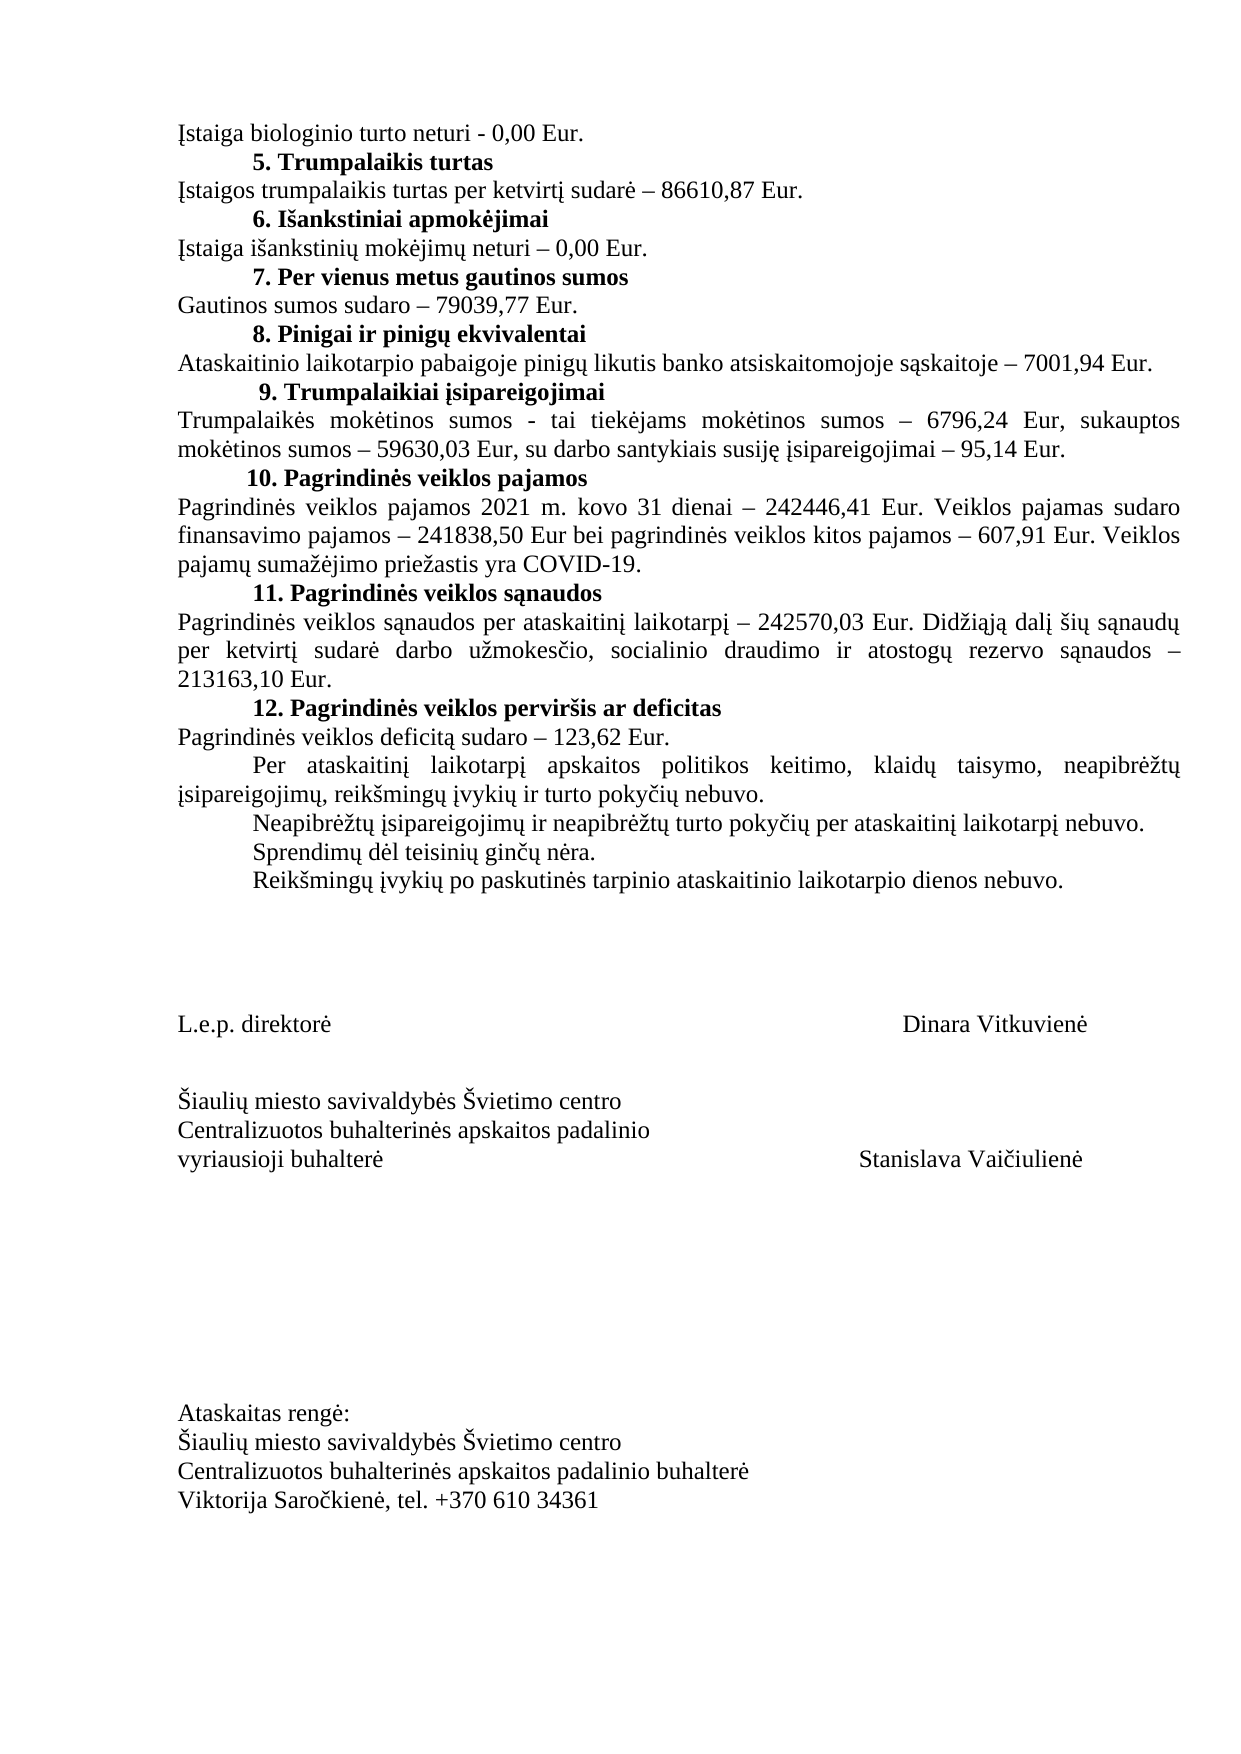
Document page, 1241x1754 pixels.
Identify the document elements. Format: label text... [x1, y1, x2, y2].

text Centralizuotos buhalterinės apskaitos padalinio buhalterė [177, 1456, 1181, 1485]
text 12. Pagrindinės veiklos perviršis ar deficitas [177, 693, 1181, 722]
text Per ataskaitinį laikotarpį apskaitos politikos keitimo, klaidų taisymo, neapibrėžtų įsipareigojimų, reikšmingų įvykių ir turto pokyčių nebuvo. [177, 751, 1181, 808]
text Ataskaitinio laikotarpio pabaigoje pinigų likutis banko atsiskaitomojoje sąskaitoje – 7001,94 Eur. [177, 348, 1181, 377]
text Ataskaitas rengė: [177, 1398, 1181, 1427]
text 5. Trumpalaikis turtas [177, 147, 1181, 176]
text Pagrindinės veiklos sąnaudos per ataskaitinį laikotarpį – 242570,03 Eur. Didžiąją dalį šių sąnaudų per ketvirtį sudarė darbo užmokesčio, socialinio draudimo ir atostogų rezervo sąnaudos – 213163,10 Eur. [177, 607, 1181, 693]
text Šiaulių miesto savivaldybės Švietimo centro [177, 1086, 1181, 1115]
text Įstaigos trumpalaikis turtas per ketvirtį sudarė – 86610,87 Eur. [177, 176, 1181, 204]
text Įstaiga biologinio turto neturi - 0,00 Eur. [177, 118, 1181, 147]
text L.e.p. direktorė Dinara Vitkuvienė [177, 1009, 1181, 1038]
text vyriausioji buhalterė Stanislava Vaičiulienė [177, 1144, 1181, 1201]
text Viktorija Saročkienė, tel. +370 610 34361 [177, 1485, 1181, 1513]
text 9. Trumpalaikiai įsipareigojimai [177, 377, 1181, 406]
text 10. Pagrindinės veiklos pajamos [177, 463, 1181, 492]
text Trumpalaikės mokėtinos sumos - tai tiekėjams mokėtinos sumos – 6796,24 Eur, sukauptos mokėtinos sumos – 59630,03 Eur, su darbo santykiais susiję įsipareigojimai – 95,14 Eur. [177, 406, 1181, 463]
text Pagrindinės veiklos deficitą sudaro – 123,62 Eur. [177, 722, 1181, 751]
text Įstaiga išankstinių mokėjimų neturi – 0,00 Eur. [177, 233, 1181, 262]
text Sprendimų dėl teisinių ginčų nėra. [177, 837, 1181, 866]
text Neapibrėžtų įsipareigojimų ir neapibrėžtų turto pokyčių per ataskaitinį laikotarpį nebuvo. [177, 808, 1181, 837]
text 7. Per vienus metus gautinos sumos [177, 262, 1181, 291]
text 8. Pinigai ir pinigų ekvivalentai [177, 319, 1181, 348]
text Gautinos sumos sudaro – 79039,77 Eur. [177, 291, 1181, 319]
text Šiaulių miesto savivaldybės Švietimo centro [177, 1427, 1181, 1456]
text 11. Pagrindinės veiklos sąnaudos [177, 578, 1181, 607]
text Reikšmingų įvykių po paskutinės tarpinio ataskaitinio laikotarpio dienos nebuvo. [177, 866, 1181, 894]
text 6. Išankstiniai apmokėjimai [177, 204, 1181, 233]
text Pagrindinės veiklos pajamos 2021 m. kovo 31 dienai – 242446,41 Eur. Veiklos pajamas sudaro finansavimo pajamos – 241838,50 Eur bei pagrindinės veiklos kitos pajamos – 607,91 Eur. Veiklos pajamų sumažėjimo priežastis yra COVID-19. [177, 492, 1181, 578]
text Centralizuotos buhalterinės apskaitos padalinio [177, 1115, 1181, 1144]
